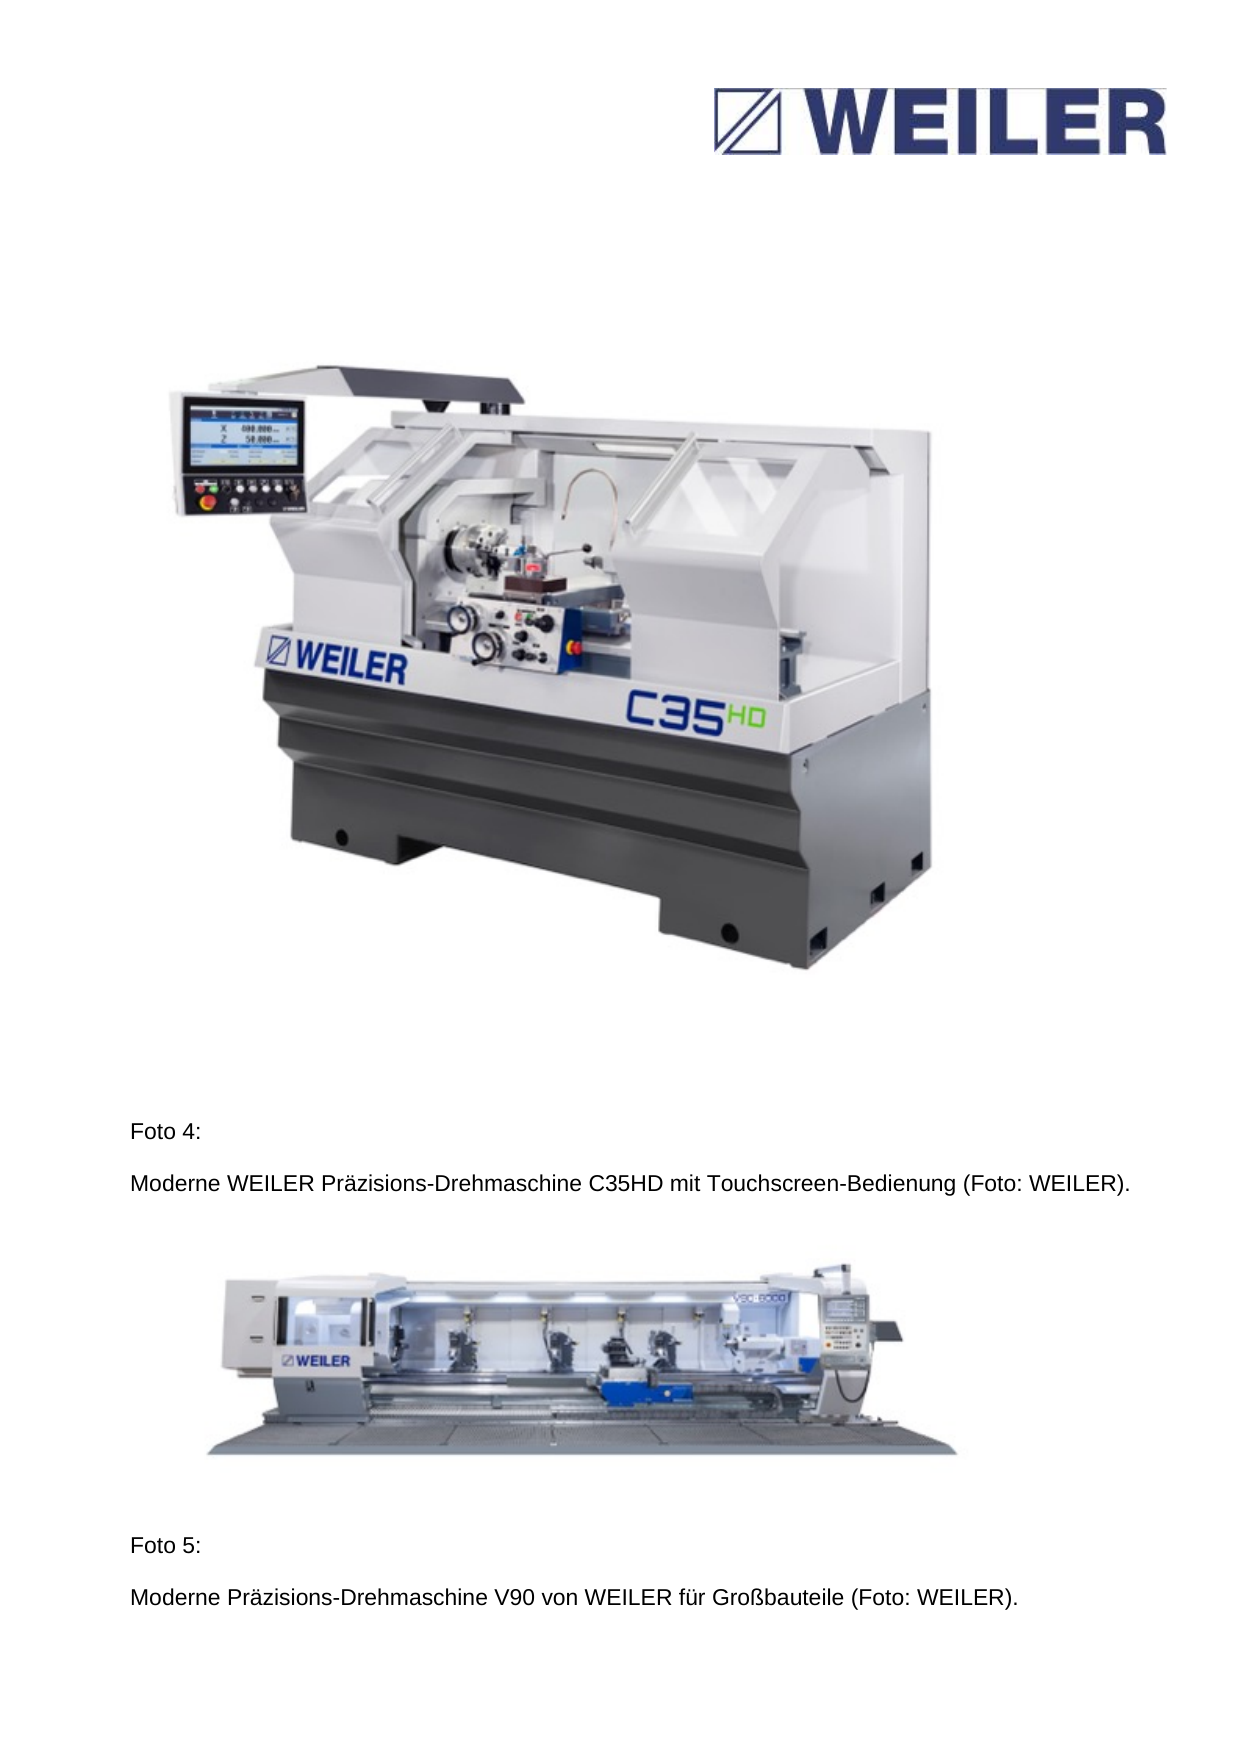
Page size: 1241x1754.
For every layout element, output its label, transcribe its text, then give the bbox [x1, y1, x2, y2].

picture [130, 1222, 987, 1507]
text Foto 5: [130, 1532, 1167, 1558]
picture [714, 88, 1167, 155]
text Moderne WEILER Präzisions-Drehmaschine C35HD mit Touchscreen-Bedienung (Foto: WEILER). [130, 1170, 1167, 1196]
picture [130, 236, 987, 1093]
text Foto 4: [130, 1118, 1167, 1144]
text Moderne Präzisions-Drehmaschine V90 von WEILER für Großbauteile (Foto: WEILER). [130, 1584, 1167, 1610]
